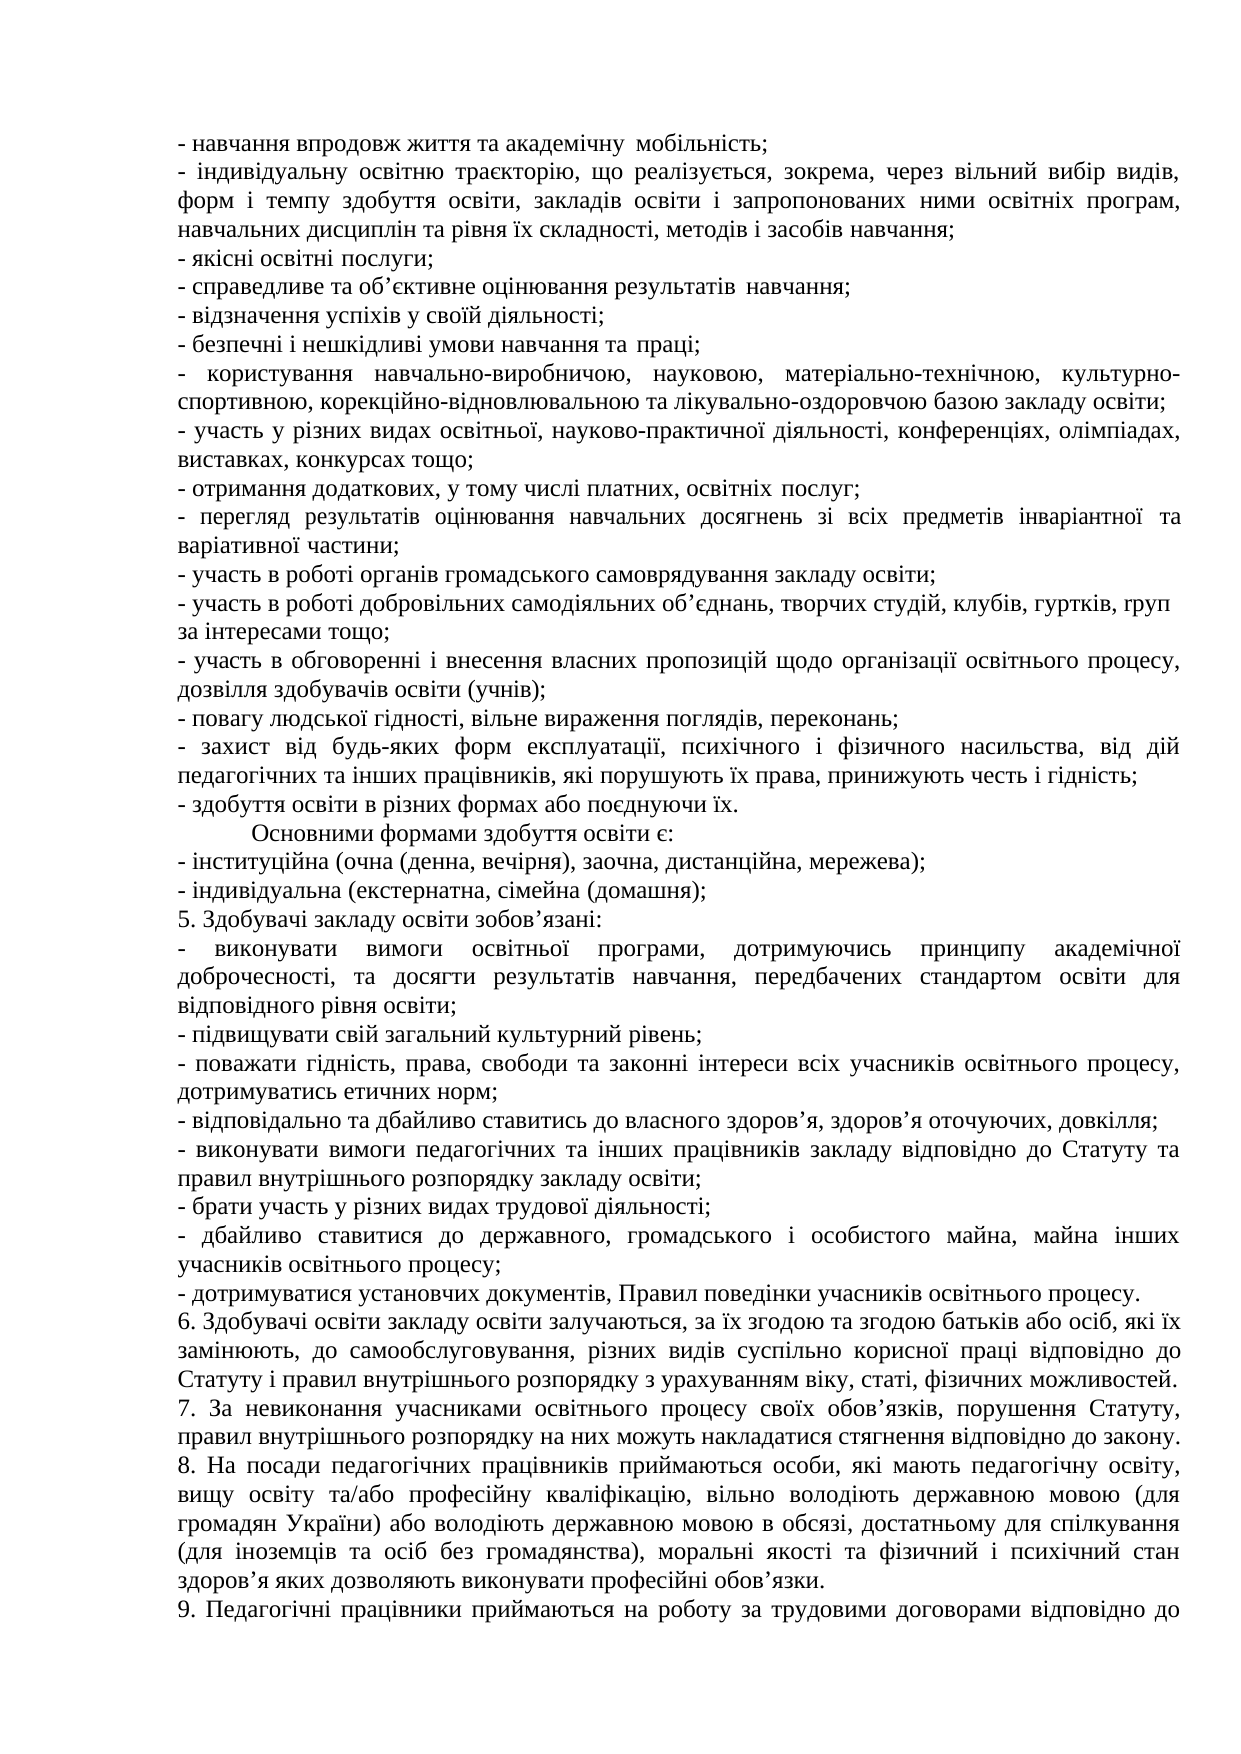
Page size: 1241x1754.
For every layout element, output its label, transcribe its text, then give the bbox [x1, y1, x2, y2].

list - навчання впродовж життя та академічну мобільність; [177, 128, 1181, 156]
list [177, 1594, 1181, 1623]
list - відзначення успіхів у своїй діяльності; [177, 300, 1181, 329]
list - індивідуальну освітню траєкторію, що реалізується, зокрема, через вільний вибір видів, форм i темпу здобуття освіти, закладів освіти i запропонованих ними освітніх програм, навчальних дисциплін та рівня ïx складності, методів i засобів навчання; [177, 156, 1181, 243]
list - виконувати вимоги освітньої програми, дотримуючись принципу академічної доброчесності, та досягти результатів навчання, передбачених стандартом освіти для відповідного рівня освіти; [177, 933, 1181, 1019]
list - виконувати вимоги педагогічних та інших працівників закладу відповідно до Статуту та правил внутрішнього розпорядку закладу освіти; [177, 1134, 1181, 1191]
list - участь в обговоренні і внесення власних пропозицій щодо організації освітнього процесу, дозвілля здобувачів освіти (учнів); [177, 645, 1181, 703]
list - справедливе та об’єктивне оцінювання результатів навчання; [177, 271, 1181, 300]
text - участь в роботі добровільних самодіяльних об’єднань, творчих студій, клубів, гуртків, rpyп за інтересами тощо; [177, 588, 1181, 645]
list - індивідуальна (екстернатна, сімейна (домашня); [177, 875, 1181, 904]
list - якісні освітні послуги; [177, 243, 1181, 271]
list - участь у різних видах освітньої, науково-практичної діяльності, конференціях, олімпіадах, виставках, конкурсах тощо; [177, 415, 1181, 473]
list - здобуття освіти в різних формах або поєднуючи їх. [177, 789, 1181, 818]
list 5. Здобувачі закладу освіти зобов’язані: [177, 904, 1181, 933]
list - користування навчально-виробничою, науковою, матеріально-технічною, культурно-спортивною, корекційно-відновлювальною та лікувально-оздоровчою базою закладу освіти; [177, 358, 1181, 415]
list - перегляд результатів оцінювання навчальних досягнень зі вcix предметів інваріантної та варіативної частини; [177, 501, 1181, 559]
list 8. На посади педагогічних працівників приймаються особи, які мають педагогічну освіту, вищу освіту та/або професійну кваліфікацію, вільно володіють державною мовою (для громадян України) або володіють державною мовою в обсязі, достатньому для спілкування (для іноземців та осіб без громадянства), моральні якості та фізичний і психічний стан здоров’я яких дозволяють виконувати професійні обов’язки. [177, 1450, 1181, 1594]
list - захист від будь-яких форм експлуатації, психічного i фізичного насильства, від дій педагогічних та інших працівників, які порушують їх права, принижують честь i гідність; [177, 731, 1181, 789]
list Основними формами здобуття освіти є: [177, 818, 1181, 846]
list - поважати гідність, права, свободи та законні інтереси всіх учасників освітнього процесу, дотримуватись етичних норм; [177, 1048, 1181, 1105]
list - участь в роботі органів громадського самоврядування закладу освіти; [177, 559, 1181, 588]
list - дотримуватися установчих документів, Правил поведінки учасників освітнього процесу. [177, 1278, 1181, 1306]
list - інституційна (очна (денна, вечірня), заочна, дистанційна, мережева); [177, 846, 1181, 875]
list - брати участь у різних видах трудової діяльності; [177, 1191, 1181, 1220]
list 7. За невиконання учасниками освітнього процесу своїх обов’язків, порушення Статуту, правил внутрішнього розпорядку на них можуть накладатися стягнення відповідно до закону. [177, 1393, 1181, 1450]
list - безпечні i нешкідливі умови навчання та праці; [177, 329, 1181, 358]
list - повагу людської гідності, вільне вираження поглядів, переконань; [177, 703, 1181, 731]
list - отримання додаткових, у тому числі платних, освітніх послуг; [177, 473, 1181, 501]
list - підвищувати свій загальний культурний рівень; [177, 1019, 1181, 1048]
list - дбайливо ставитися до державного, громадського i особистого майна, майна інших учасників освітнього процесу; [177, 1220, 1181, 1278]
list 6. Здобувачі освіти закладу освіти залучаються, за їх згодою та згодою батьків або осіб, які їх замінюють, до самообслуговування, різних видів суспільно корисної праці відповідно до Статуту i правил внутрішнього розпорядку з урахуванням віку, статі, фізичних можливостей. [177, 1306, 1181, 1393]
list - відповідально та дбайливо ставитись до власного здоров’я, здоров’я оточуючих, довкілля; [177, 1105, 1181, 1134]
